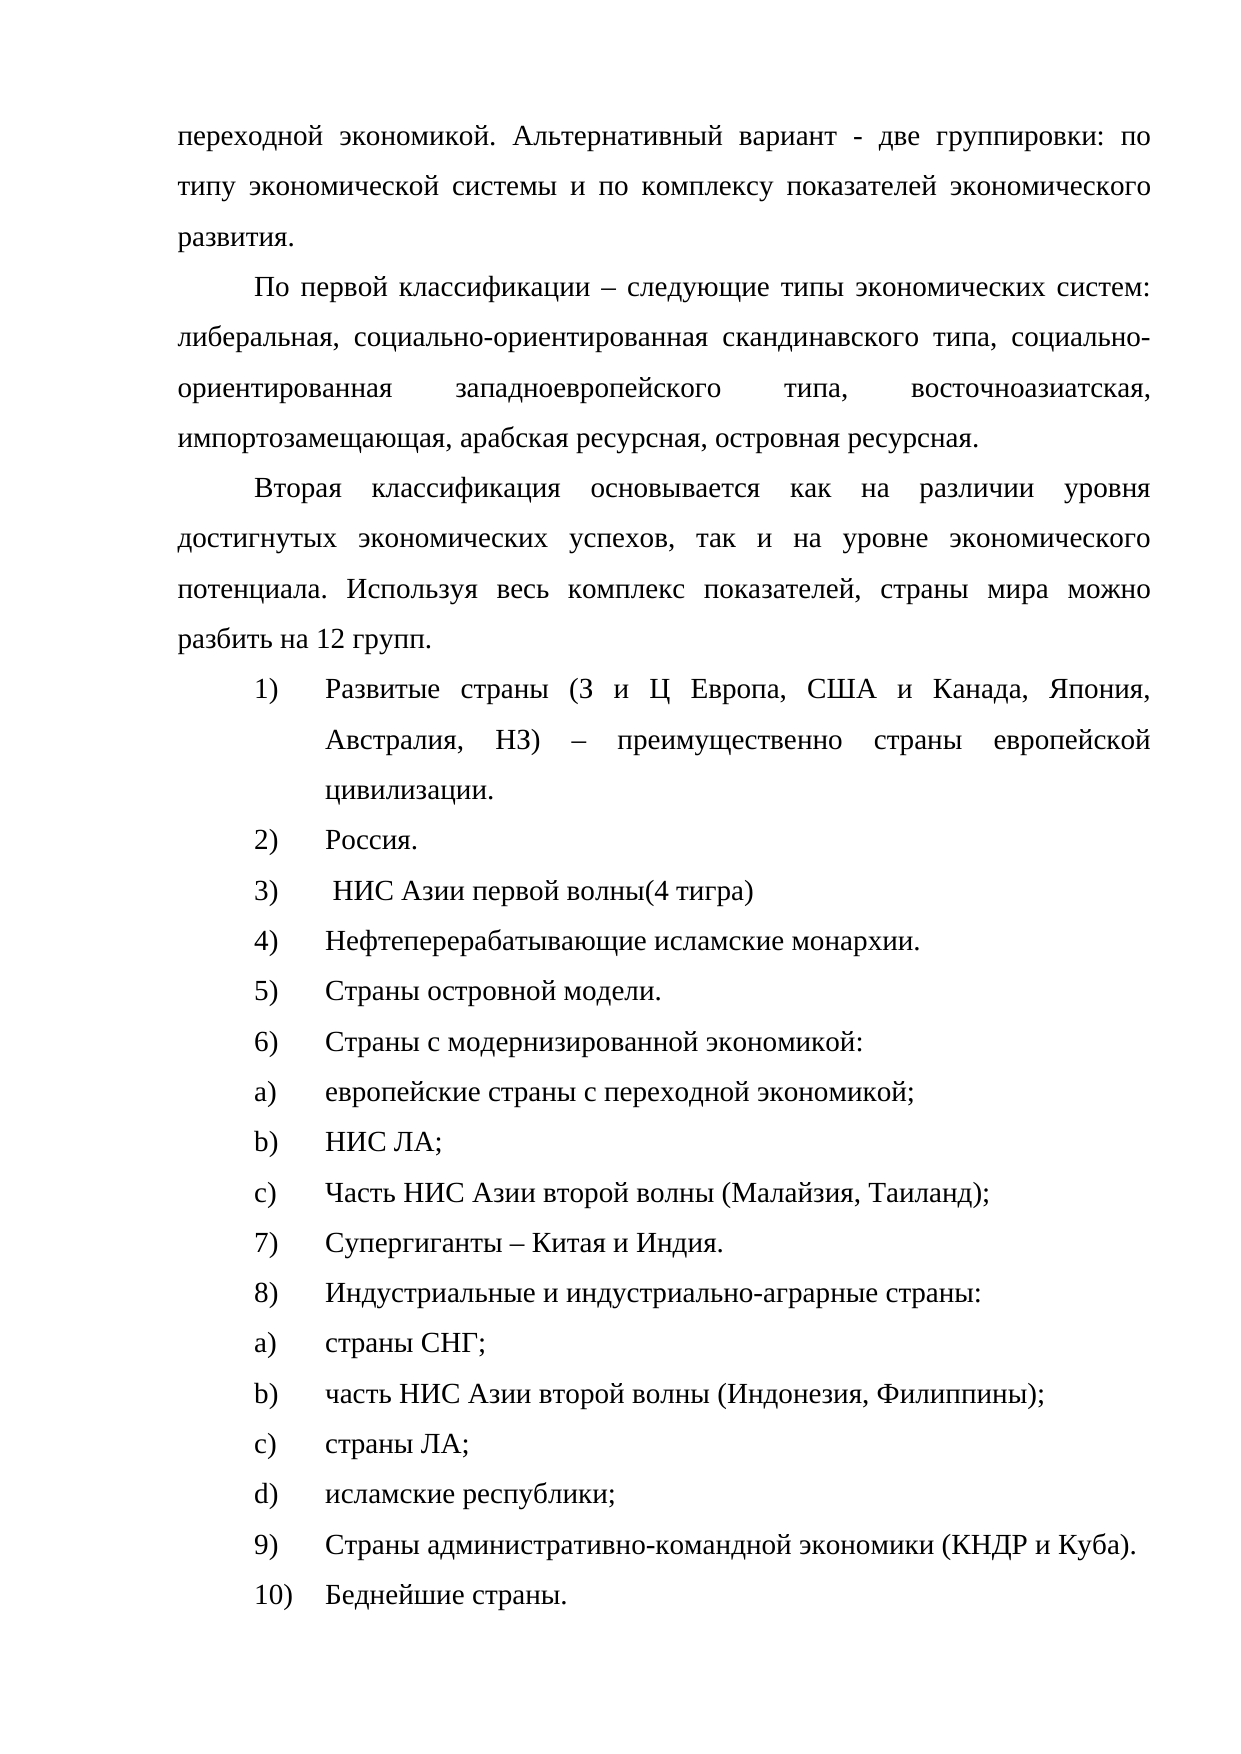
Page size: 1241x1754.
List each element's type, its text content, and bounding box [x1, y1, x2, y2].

list страны ЛА; [254, 1426, 1152, 1460]
list Страны с модернизированной экономикой: [254, 1024, 1152, 1057]
list НИС ЛА; [254, 1124, 1152, 1158]
list Индустриальные и индустриально-аграрные страны: [254, 1275, 1152, 1309]
list Часть НИС Азии второй волны (Малайзия, Таиланд); [254, 1175, 1152, 1208]
list европейские страны с переходной экономикой; [254, 1074, 1152, 1108]
text По первой классификации – следующие типы экономических систем: либеральная, социально-ориентированная скандинавского типа, социально-ориентированная западноевропейского типа, восточноазиатская, импортозамещающая, арабская ресурсная, островная ресурсная. [177, 269, 1152, 453]
list Супергиганты – Китая и Индия. [254, 1225, 1152, 1258]
list Развитые страны (З и Ц Европа, США и Канада, Япония, Австралия, НЗ) – преимущественно страны европейской цивилизации. [254, 672, 1152, 806]
list исламские республики; [254, 1477, 1152, 1510]
list часть НИС Азии второй волны (Индонезия, Филиппины); [254, 1376, 1152, 1409]
list Россия. [254, 822, 1152, 856]
text Вторая классификация основывается как на различии уровня достигнутых экономических успехов, так и на уровне экономического потенциала. Используя весь комплекс показателей, страны мира можно разбить на 12 групп. [177, 470, 1152, 655]
list НИС Азии первой волны(4 тигра) [254, 873, 1152, 906]
list Беднейшие страны. [254, 1577, 1152, 1611]
list страны СНГ; [254, 1326, 1152, 1359]
list Страны административно-командной экономики (КНДР и Куба). [254, 1527, 1152, 1560]
list Страны островной модели. [254, 973, 1152, 1007]
list Нефтеперерабатывающие исламские монархии. [254, 923, 1152, 957]
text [177, 118, 1152, 252]
